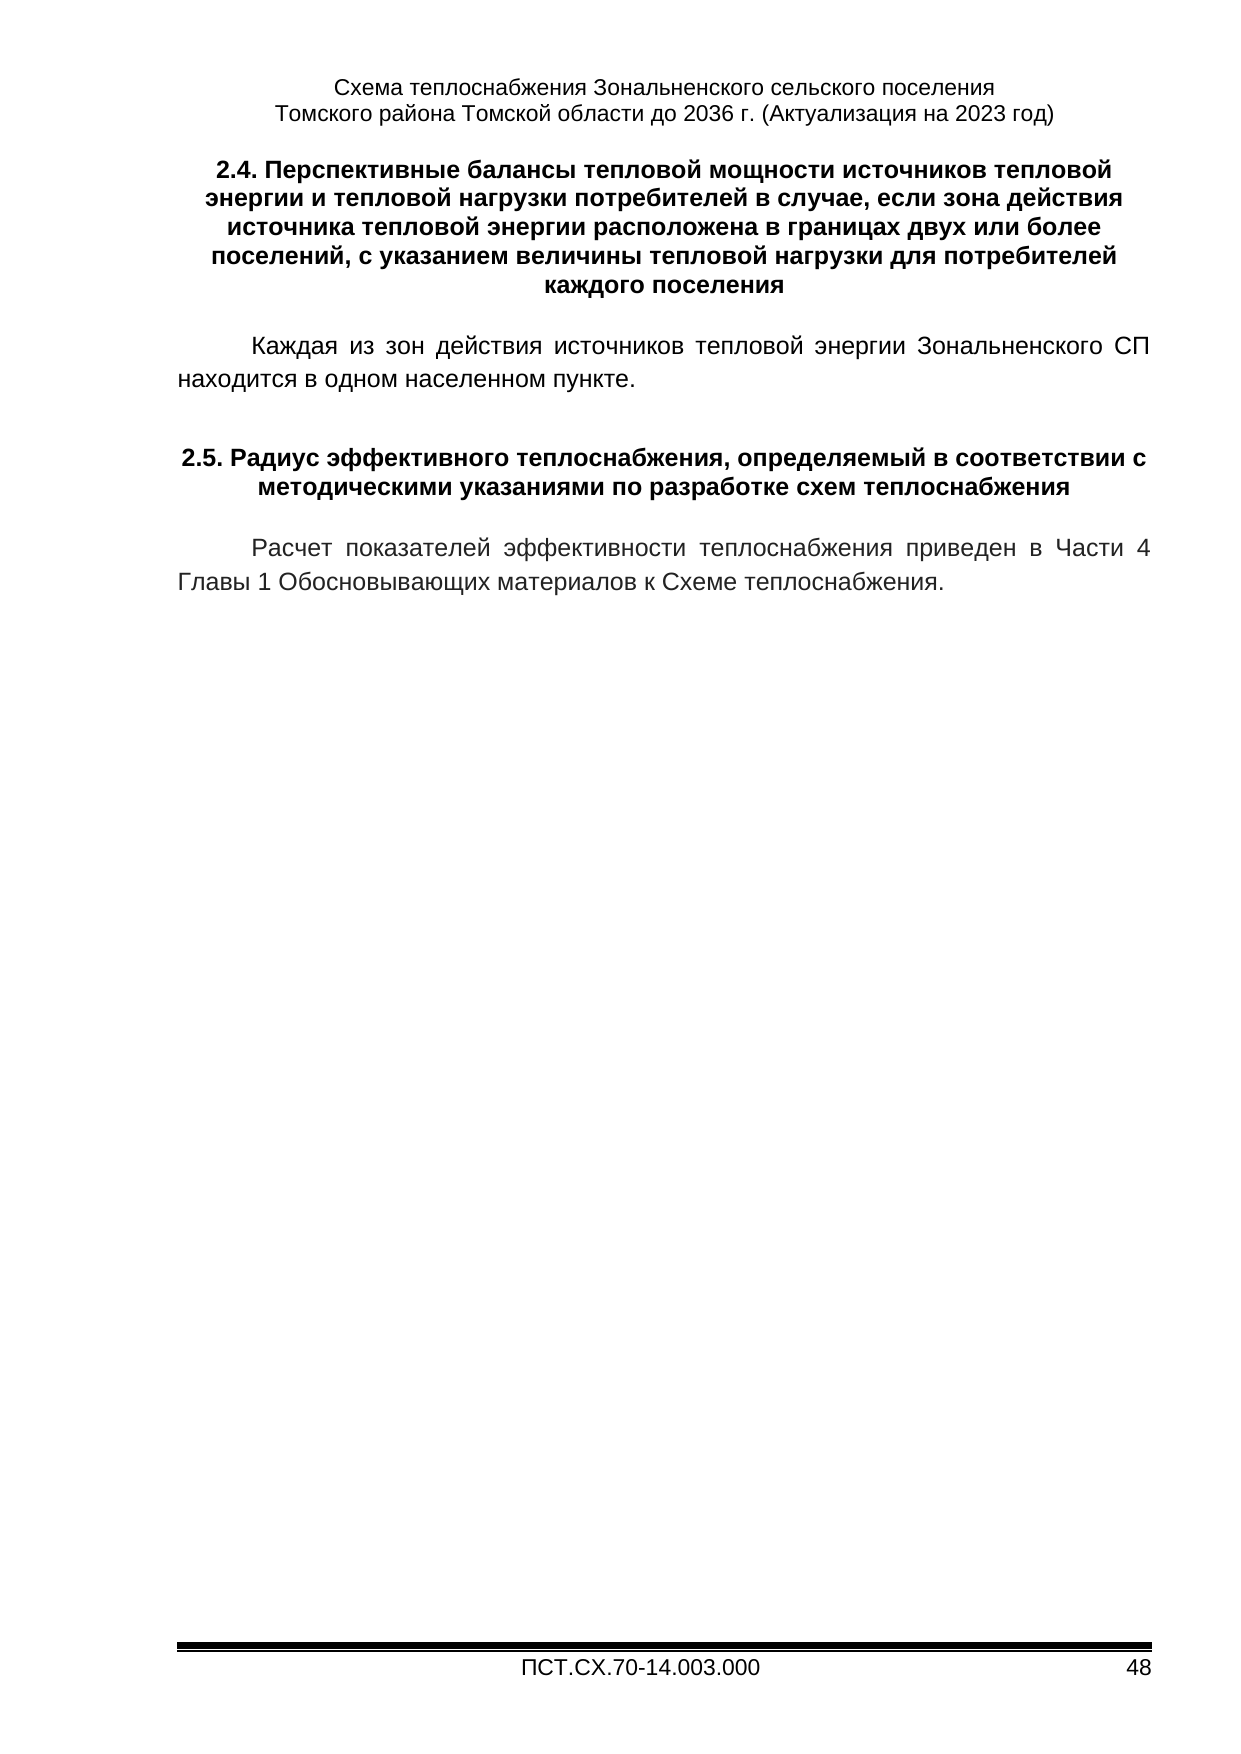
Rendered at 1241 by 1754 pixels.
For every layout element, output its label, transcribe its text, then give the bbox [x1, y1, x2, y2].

subtitle 2.4. Перспективные балансы тепловой мощности источников тепловой энергии и тепловой нагрузки потребителей в случае, если зона действия источника тепловой энергии расположена в границах двух или более поселений, с указанием величины тепловой нагрузки для потребителей каждого поселения [177, 154, 1152, 298]
subtitle 2.5. Радиус эффективного теплоснабжения, определяемый в соответствии с методическими указаниями по разработке схем теплоснабжения [177, 443, 1152, 500]
text Расчет показателей эффективности теплоснабжения приведен в Части 4 Главы 1 Обосновывающих материалов к Схеме теплоснабжения. [177, 533, 1152, 595]
text Каждая из зон действия источников тепловой энергии Зональненского СП находится в одном населенном пункте. [177, 331, 1152, 393]
